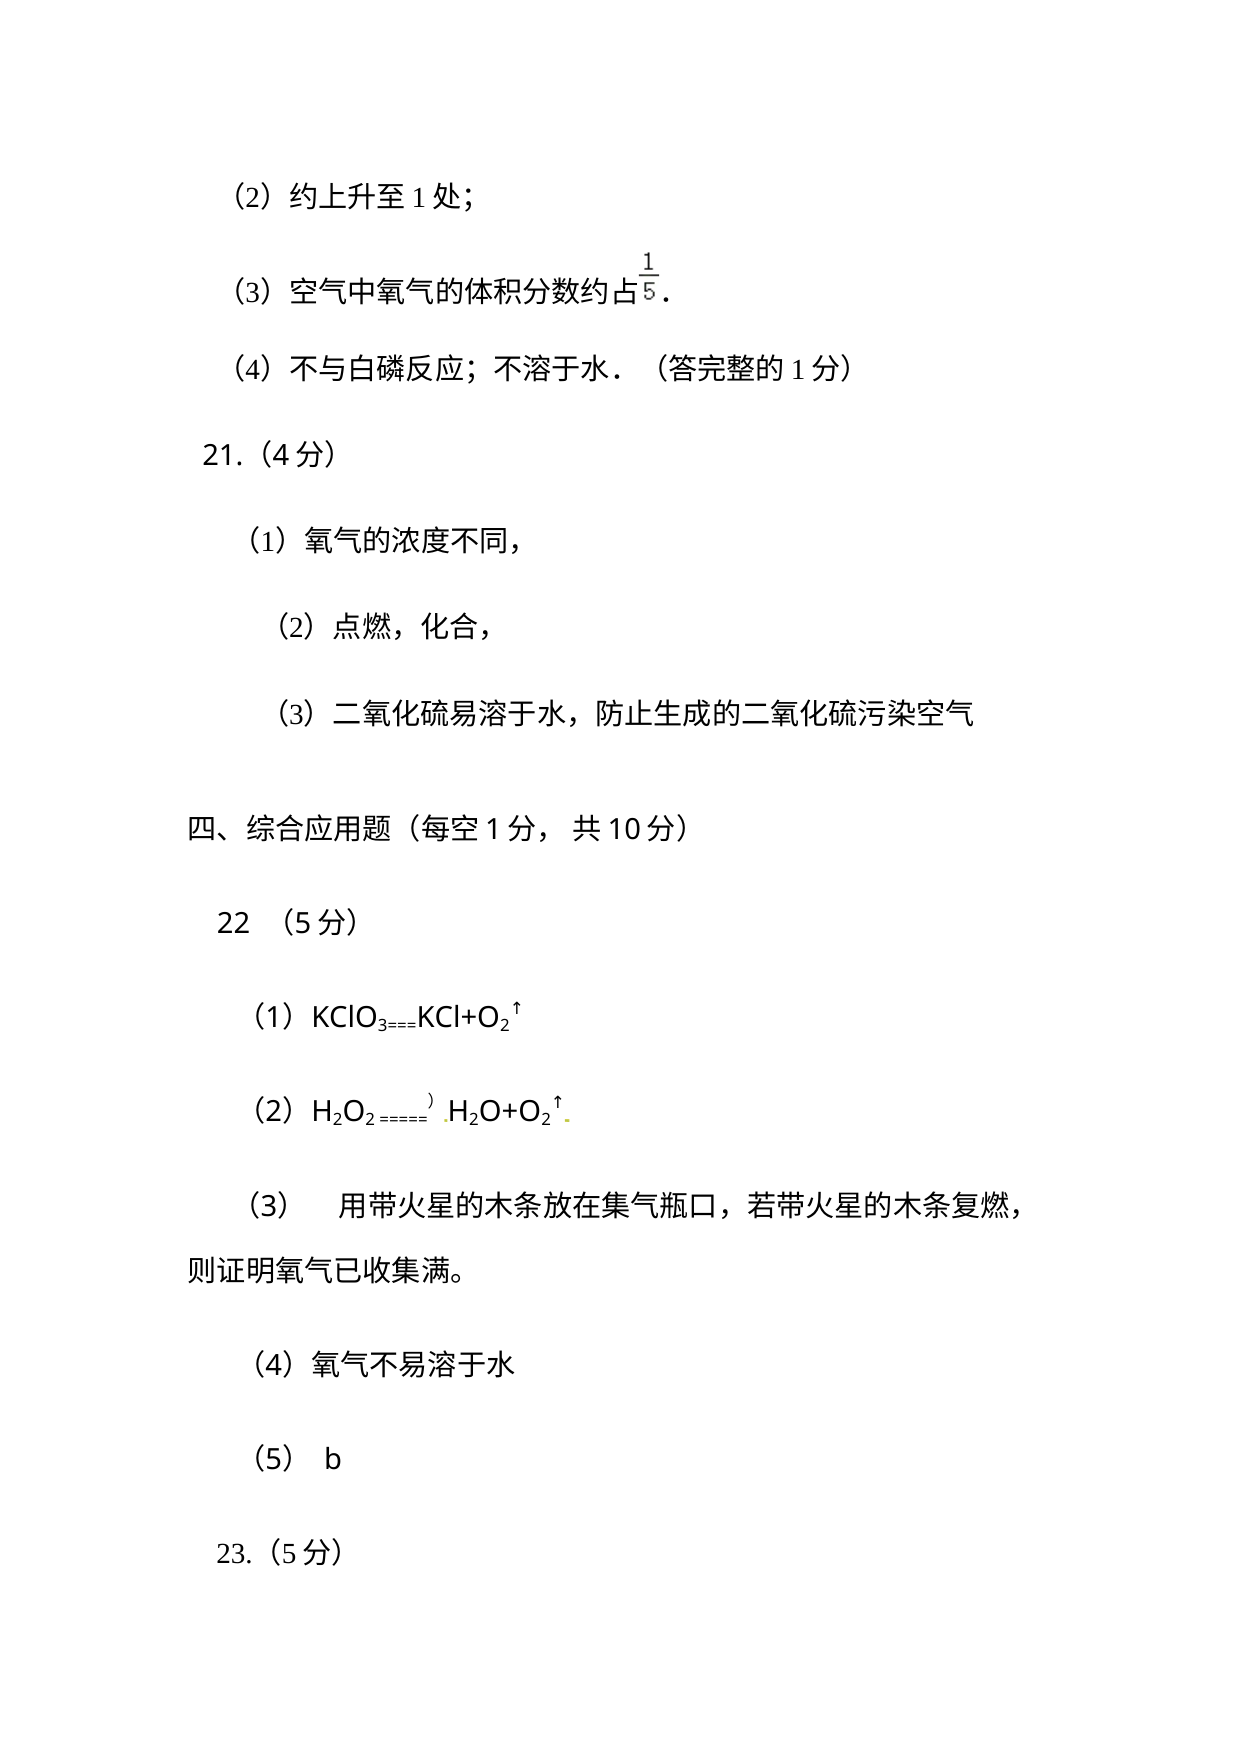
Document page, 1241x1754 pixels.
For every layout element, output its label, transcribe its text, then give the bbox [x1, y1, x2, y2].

text 21.（4分） [187, 420, 1053, 485]
text 四、综合应用题（每空1分， 共10分） [187, 794, 1053, 859]
text （3） 用带火星的木条放在集气瓶口，若带火星的木条复燃，则证明氧气已收集满。 [187, 1171, 1053, 1301]
text （3）二氧化硫易溶于水，防止生成的二氧化硫污染空气 [216, 679, 1053, 744]
text （4）不与白磷反应；不溶于水．（答完整的1分） [216, 334, 1053, 399]
text （4）氧气不易溶于水 [187, 1330, 1053, 1395]
text （2）H2O2 =====）H2O+O2↑ [187, 1077, 1053, 1142]
text （3）空气中氧气的体积分数约占． [216, 248, 1053, 313]
text 23.（5分） [216, 1518, 1053, 1583]
text （1）氧气的浓度不同， [187, 507, 1053, 572]
text （1）KClO3===KCl+O2↑ [187, 982, 1053, 1047]
picture [638, 248, 660, 303]
text （2）约上升至1处； [216, 162, 1053, 227]
text （2）点燃，化合， [216, 593, 1053, 658]
text （5） b [187, 1424, 1053, 1489]
text 22 （5分） [187, 888, 1053, 953]
